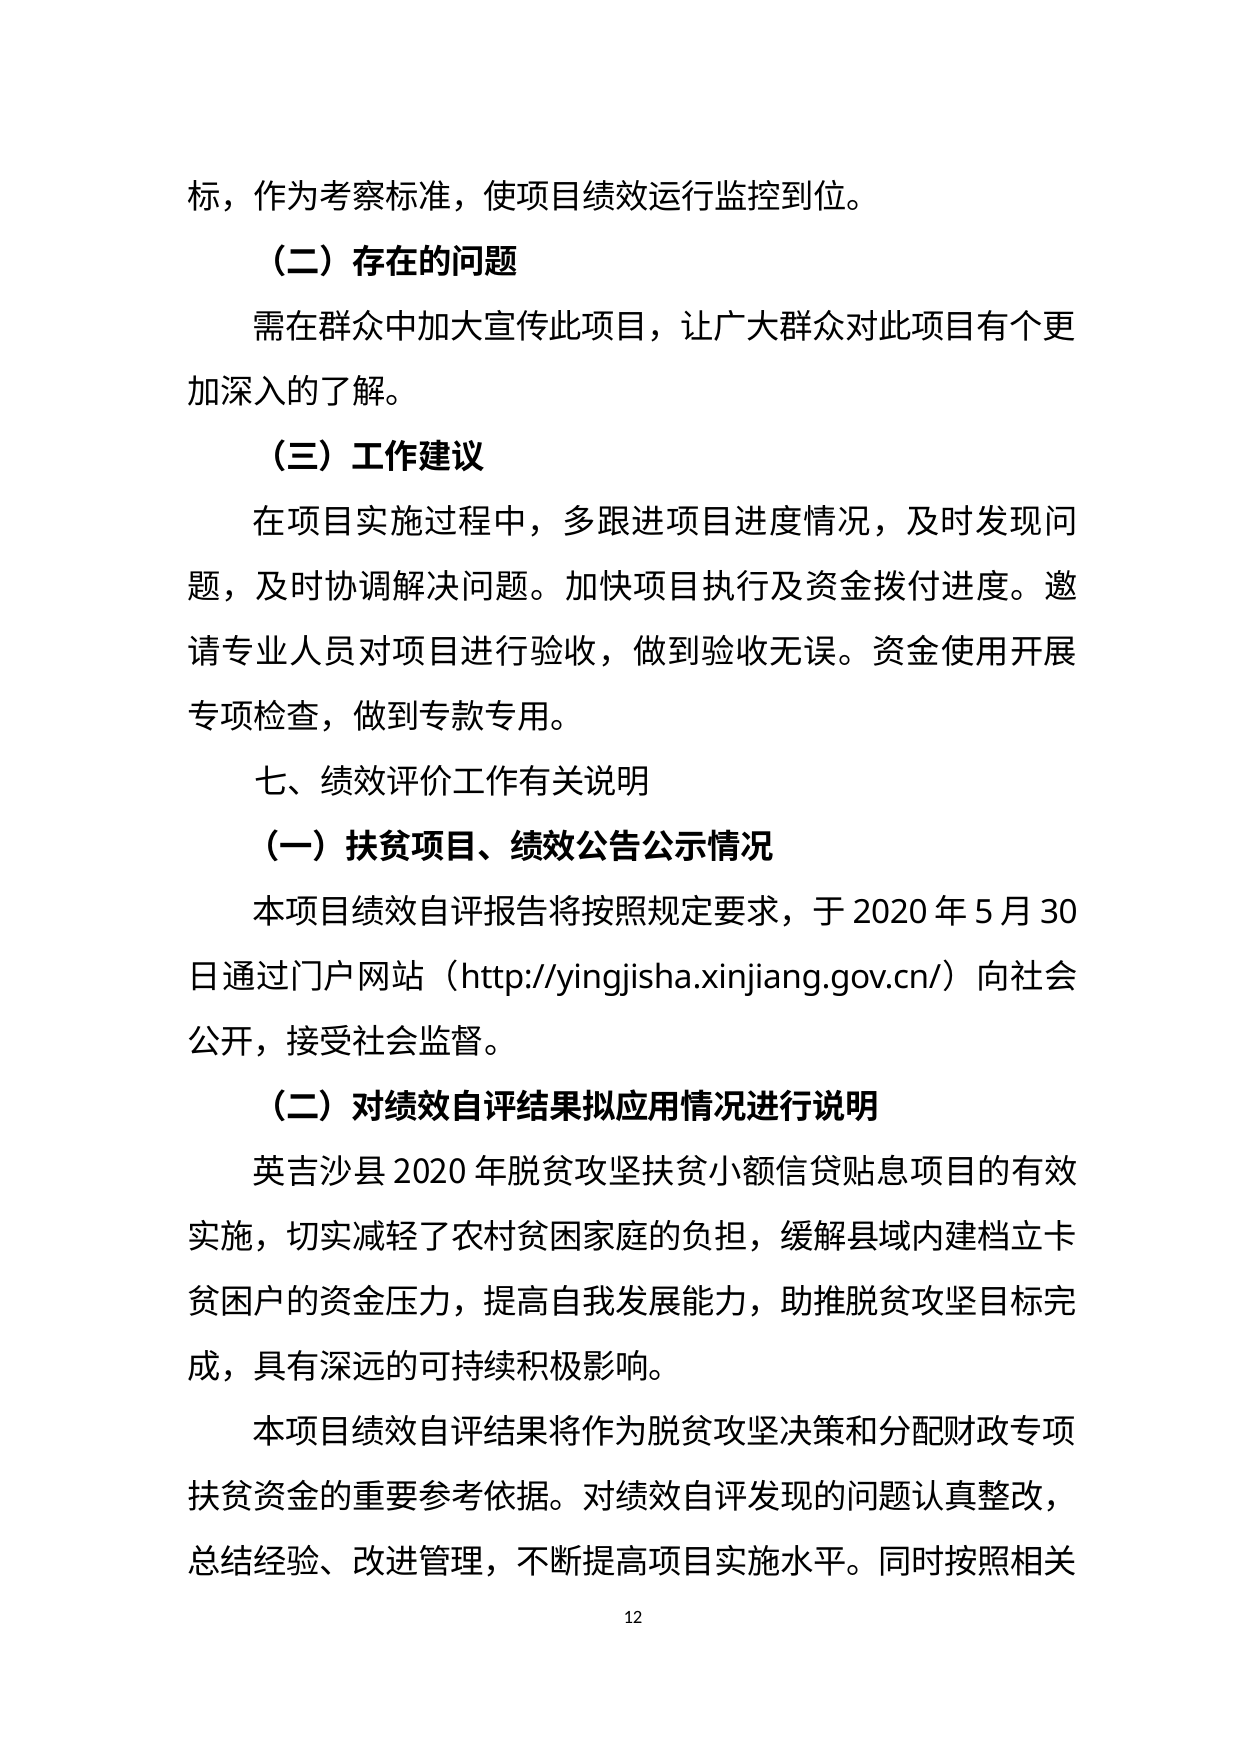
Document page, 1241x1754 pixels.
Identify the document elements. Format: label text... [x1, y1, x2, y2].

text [187, 1397, 1078, 1592]
text （二）存在的问题 [187, 227, 1078, 292]
text 在项目实施过程中，多跟进项目进度情况，及时发现问题，及时协调解决问题。加快项目执行及资金拨付进度。邀请专业人员对项目进行验收，做到验收无误。资金使用开展专项检查，做到专款专用。 [187, 487, 1078, 747]
text 本项目绩效自评报告将按照规定要求，于2020年5月30日通过门户网站（http://yingjisha.xinjiang.gov.cn/）向社会公开，接受社会监督。 [187, 877, 1078, 1072]
text （二）对绩效自评结果拟应用情况进行说明 [187, 1072, 1078, 1137]
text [187, 162, 1078, 227]
text 需在群众中加大宣传此项目，让广大群众对此项目有个更加深入的了解。 [187, 292, 1078, 422]
list 绩效评价工作有关说明 [187, 747, 1078, 812]
text （三）工作建议 [187, 422, 1078, 487]
text 英吉沙县2020年脱贫攻坚扶贫小额信贷贴息项目的有效实施，切实减轻了农村贫困家庭的负担，缓解县域内建档立卡贫困户的资金压力，提高自我发展能力，助推脱贫攻坚目标完成，具有深远的可持续积极影响。 [187, 1137, 1078, 1397]
text （一）扶贫项目、绩效公告公示情况 [187, 812, 1078, 877]
